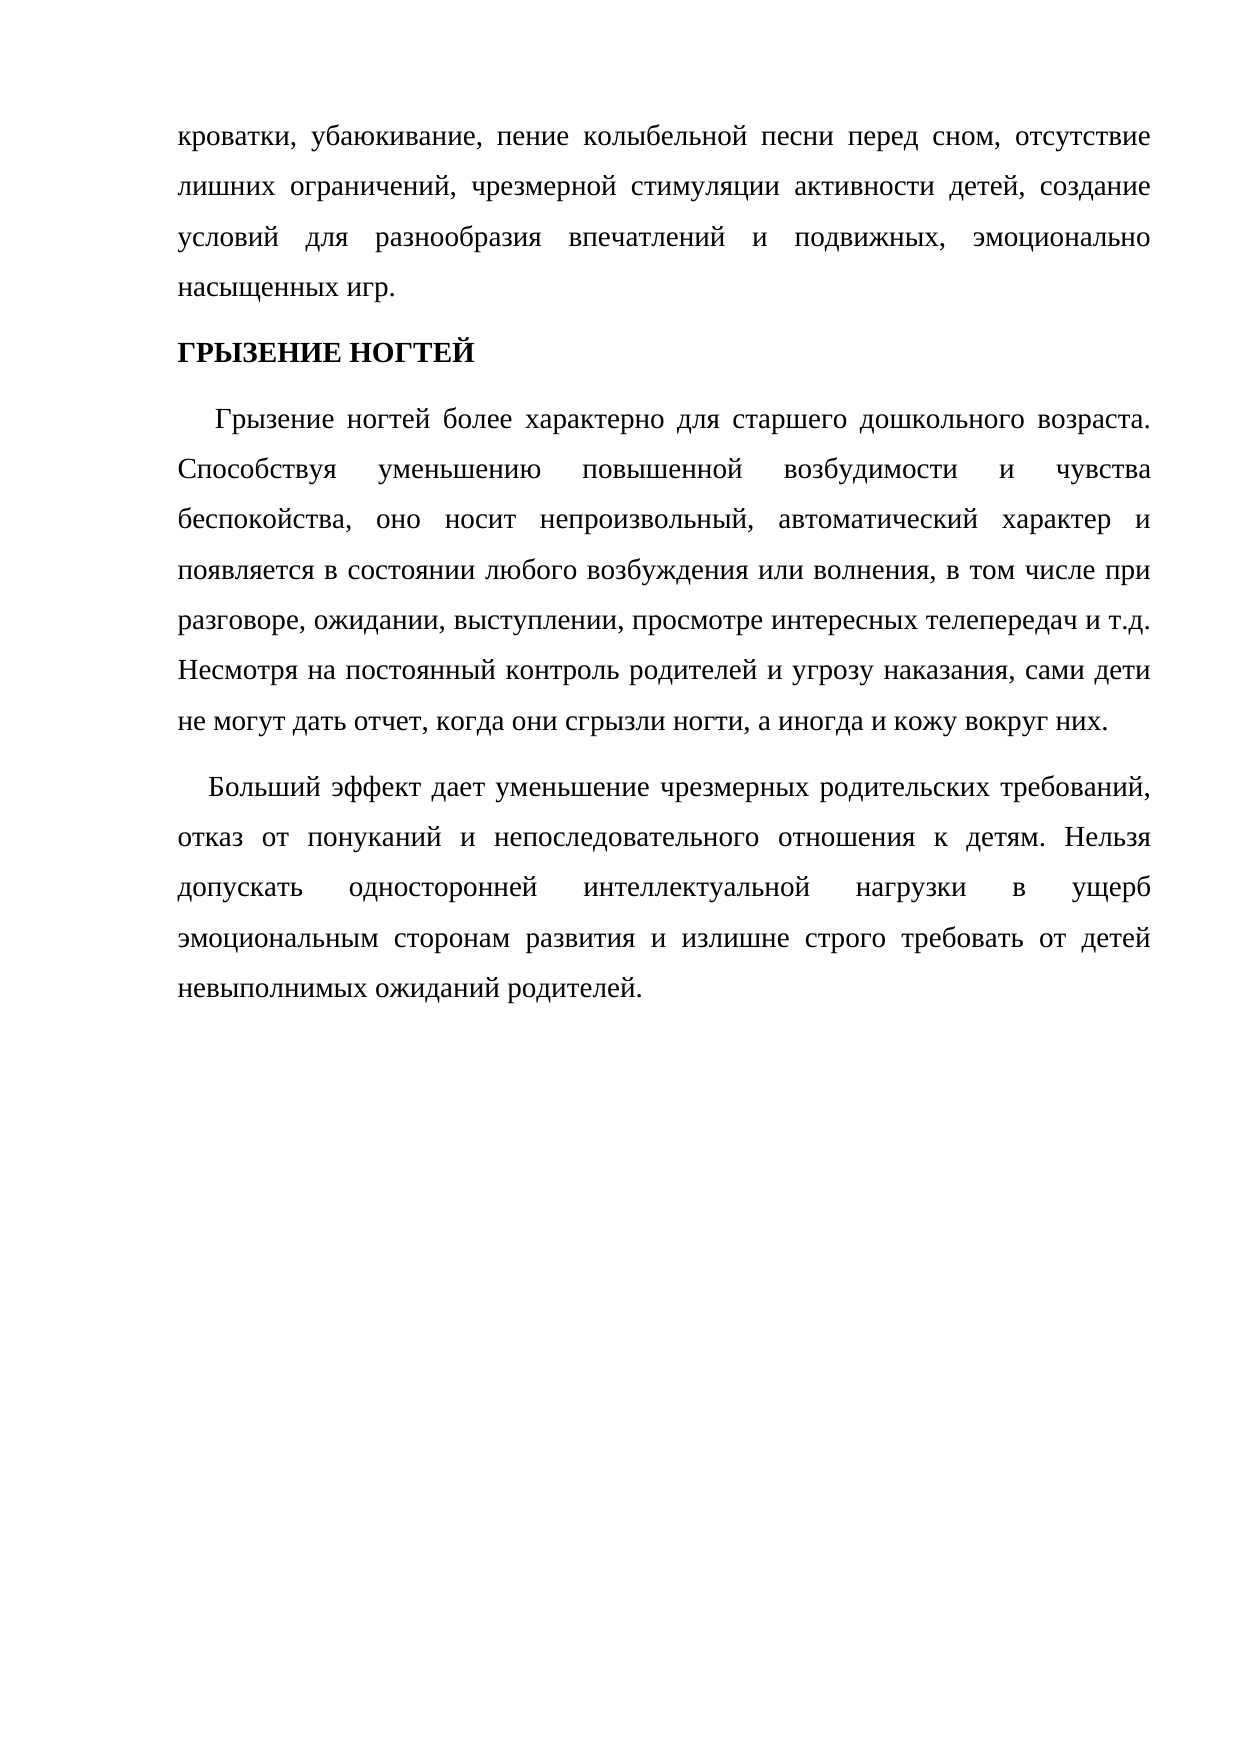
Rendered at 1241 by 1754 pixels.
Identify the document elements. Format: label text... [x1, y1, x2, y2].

text ГРЫЗЕНИЕ НОГТЕЙ [177, 335, 1152, 368]
text Грызение ногтей более характерно для старшего дошкольного возраста. Способствуя уменьшению повышенной возбудимости и чувства беспокойства, оно носит непроизвольный, автоматический характер и появляется в состоянии любого возбуждения или волнения, в том числе при разговоре, ожидании, выступлении, просмотре интересных телепередач и т.д. Несмотря на постоянный контроль родителей и угрозу наказания, сами дети не могут дать отчет, когда они сгрызли ногти, а иногда и кожу вокруг них. [177, 401, 1152, 736]
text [177, 118, 1152, 303]
text Больший эффект дает уменьшение чрезмерных родительских требований, отказ от понуканий и непоследовательного отношения к детям. Нельзя допускать односторонней интеллектуальной нагрузки в ущерб эмоциональным сторонам развития и излишне строго требовать от детей невыполнимых ожиданий родителей. [177, 769, 1152, 1003]
